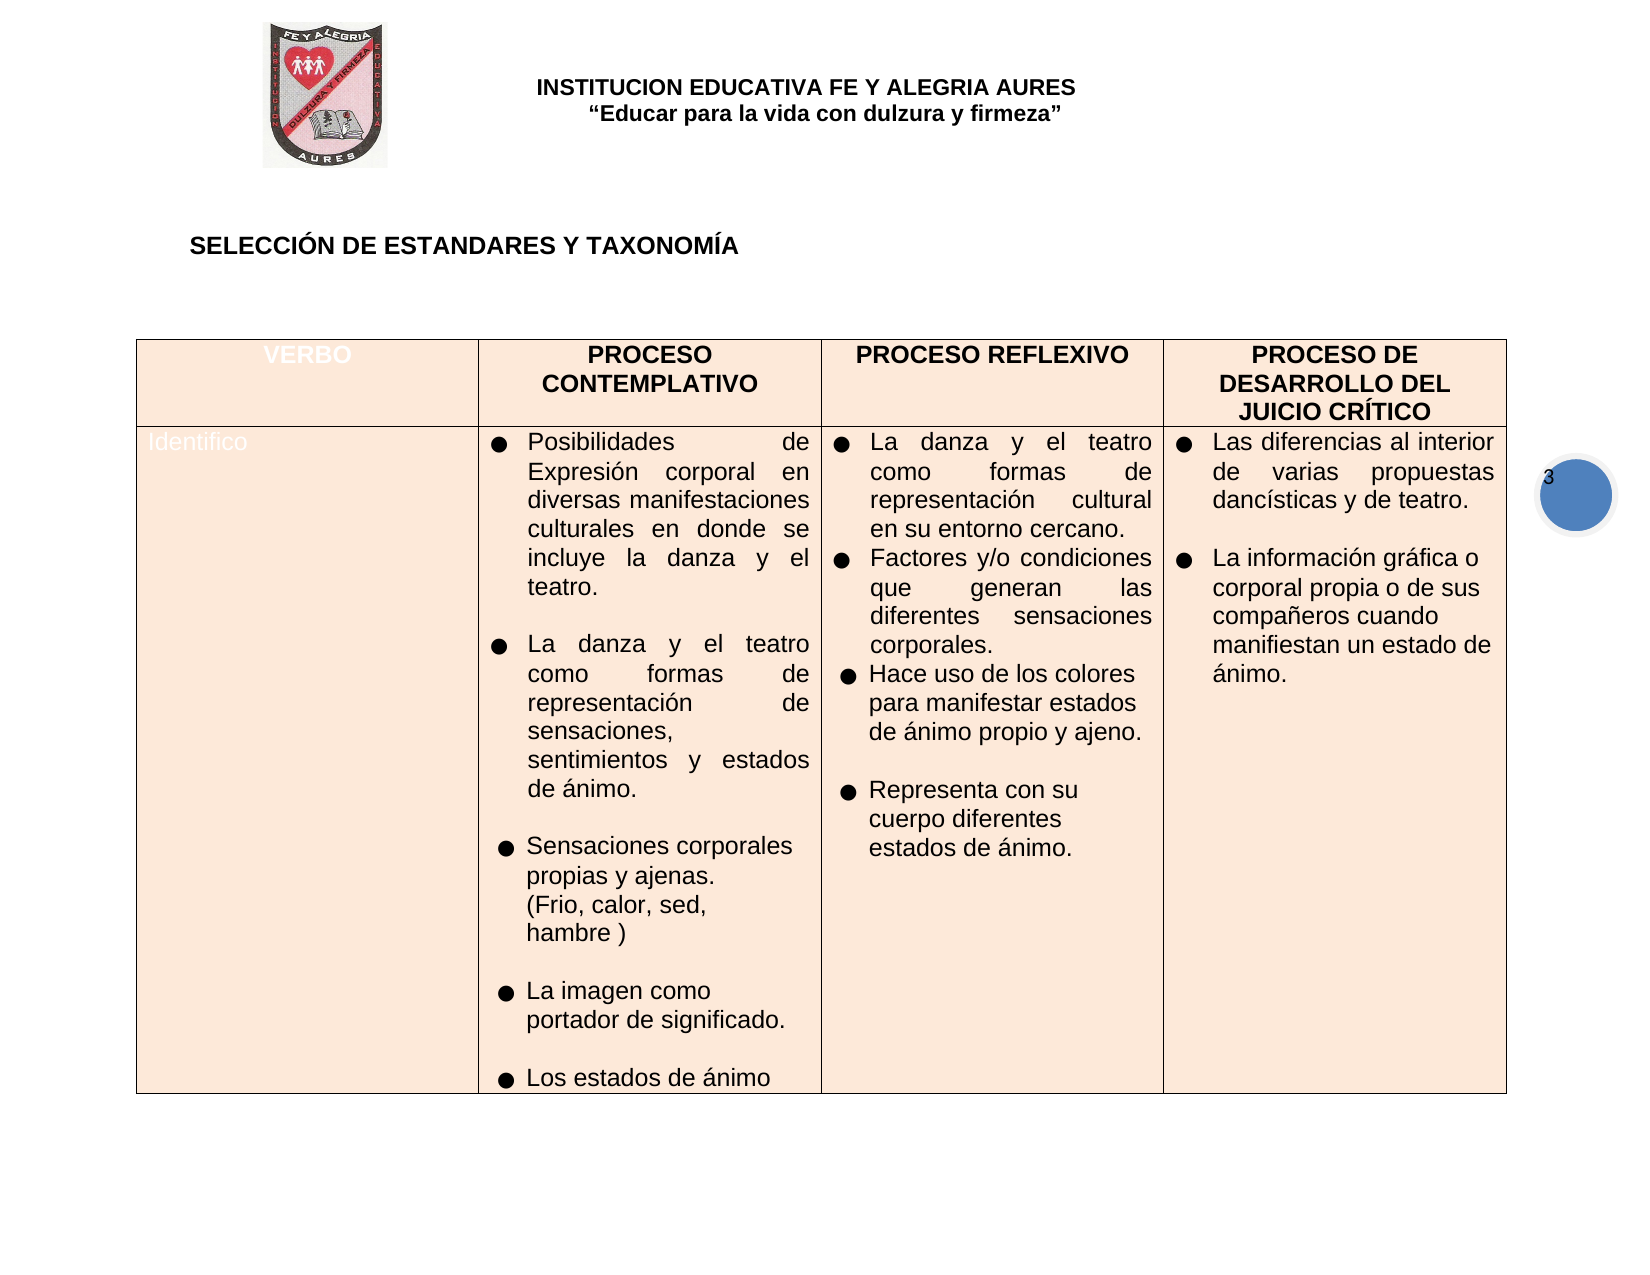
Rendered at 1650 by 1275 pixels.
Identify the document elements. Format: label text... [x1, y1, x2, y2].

table_header VERBO [137, 340, 478, 426]
table_header PROCESO DE DESARROLLO DEL JUICIO CRÍTICO [1164, 340, 1506, 426]
table_cell Identifico [137, 427, 478, 1092]
text SELECCIÓN DE ESTANDARES Y TAXONOMÍA [148, 231, 1502, 260]
table_header PROCESO REFLEXIVO [822, 340, 1163, 426]
table_header PROCESO CONTEMPLATIVO [479, 340, 821, 426]
picture [262, 22, 388, 167]
